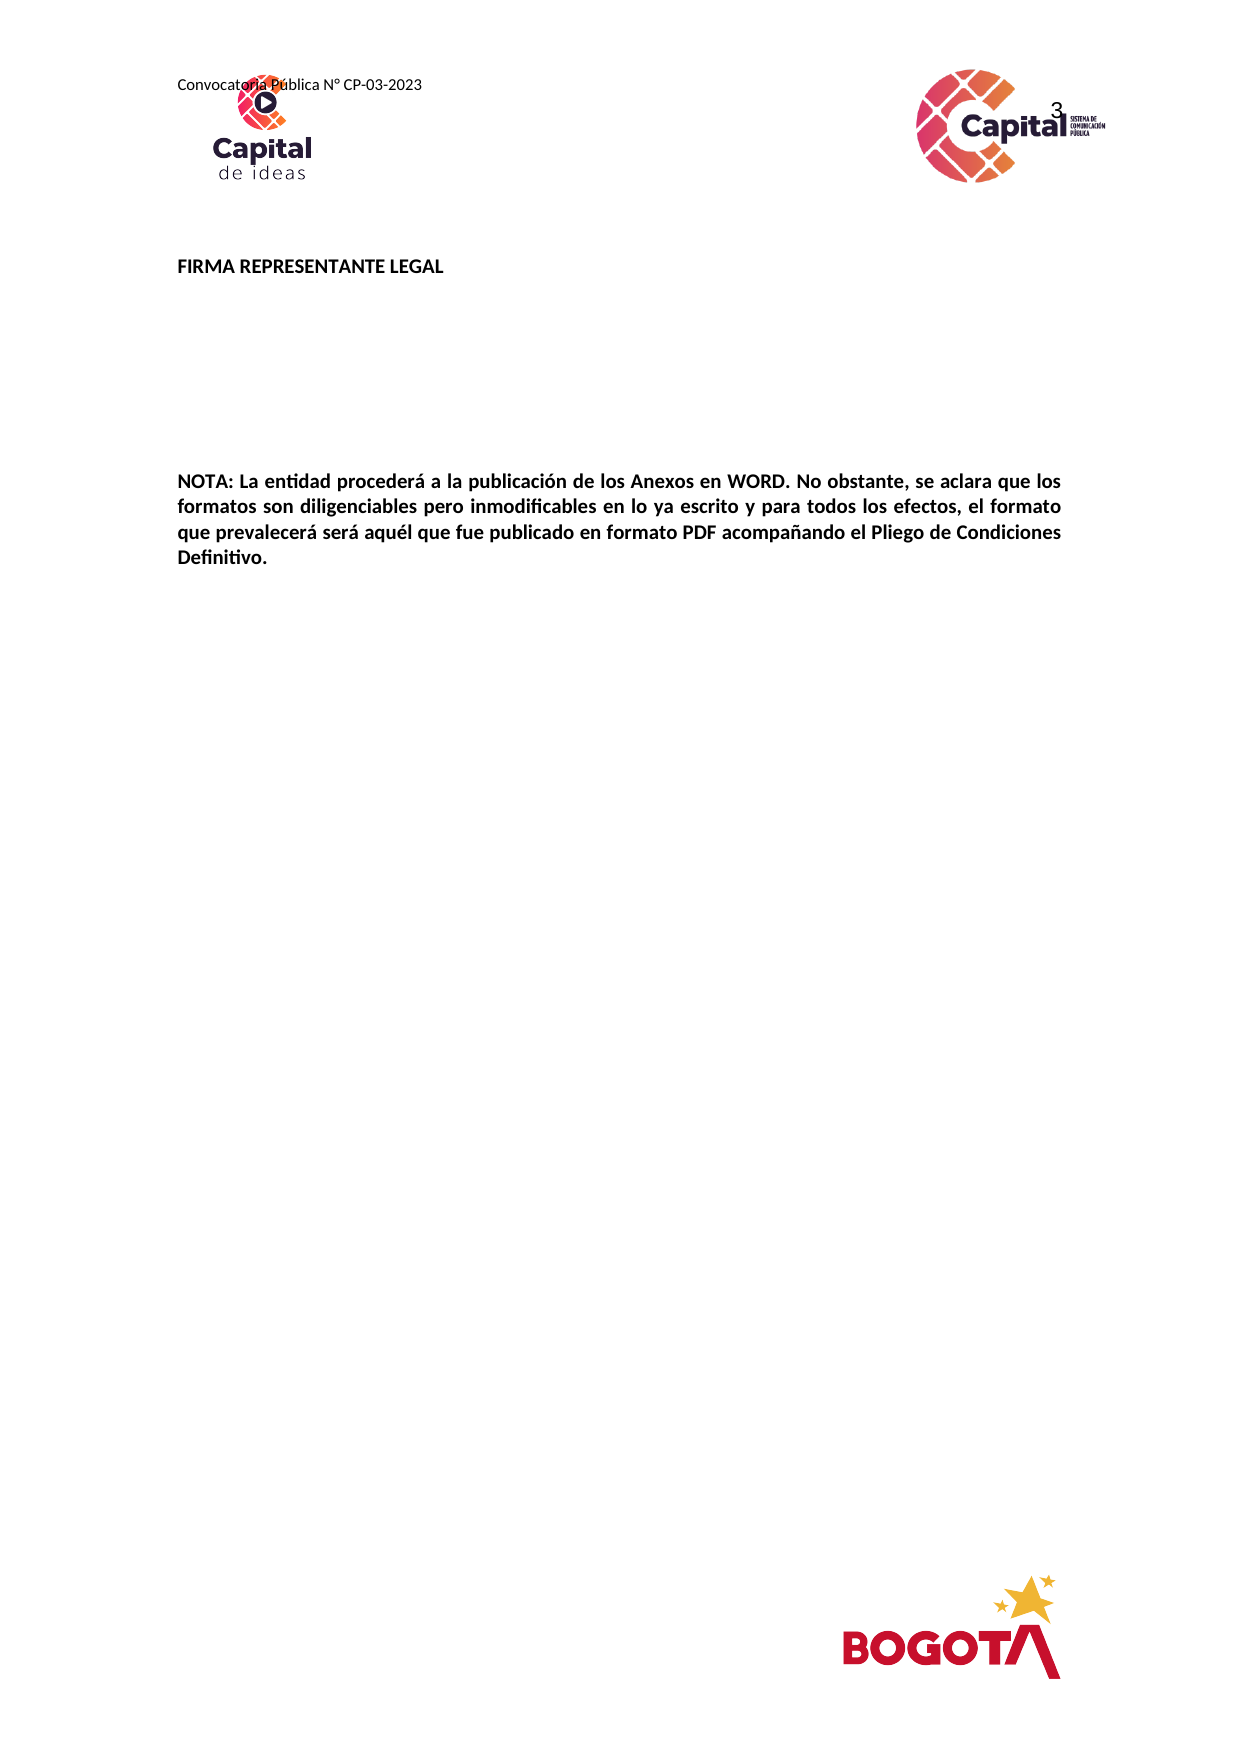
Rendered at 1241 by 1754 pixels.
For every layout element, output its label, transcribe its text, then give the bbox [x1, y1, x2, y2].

picture [885, 56, 1118, 202]
text NOTA: La entidad procederá a la publicación de los Anexos en WORD. No obstante, se aclara que los formatos son diligenciables pero inmodificables en lo ya escrito y para todos los efectos, el formato que prevalecerá será aquél que fue publicado en formato PDF acompañando el Pliego de Condiciones Definitivo. [177, 468, 1063, 570]
picture [840, 1572, 1064, 1681]
text FIRMA REPRESENTANTE LEGAL [177, 253, 1063, 279]
picture [177, 45, 347, 214]
